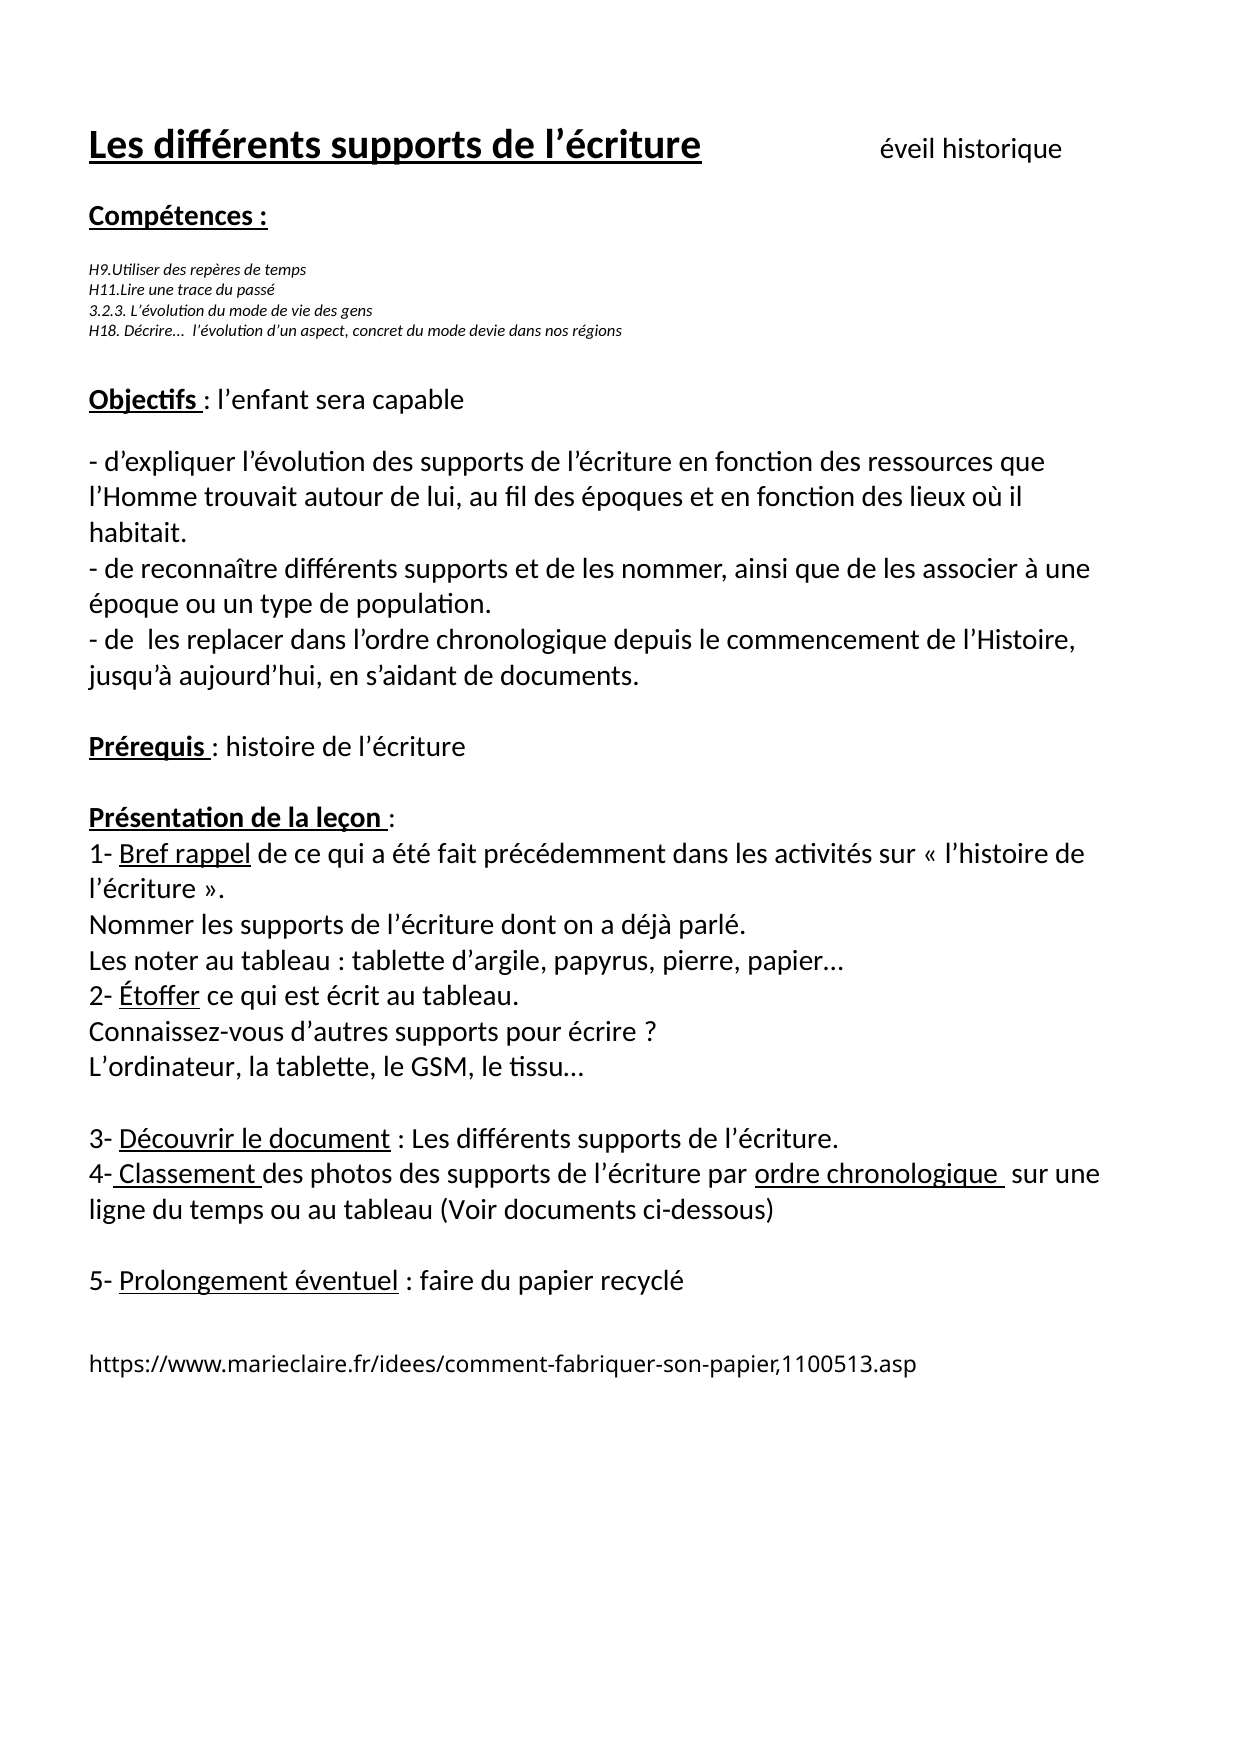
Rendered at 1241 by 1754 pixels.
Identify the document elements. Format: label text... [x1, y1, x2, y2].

text 3- Découvrir le document : Les différents supports de l’écriture. [89, 1120, 1122, 1155]
text L’ordinateur, la tablette, le GSM, le tissu… [89, 1048, 1122, 1084]
text - de reconnaître différents supports et de les nommer, ainsi que de les associer à une époque ou un type de population. [89, 550, 1122, 621]
text 4- Classement des photos des supports de l’écriture par ordre chronologique sur une ligne du temps ou au tableau (Voir documents ci-dessous) [89, 1155, 1122, 1227]
text Nommer les supports de l’écriture dont on a déjà parlé. [89, 906, 1122, 942]
text https://www.marieclaire.fr/idees/comment-fabriquer-son-papier,1100513.asp [89, 1348, 1122, 1379]
text 2- Étoffer ce qui est écrit au tableau. [89, 977, 1122, 1013]
text Compétences : [89, 197, 1122, 233]
text H9.Utiliser des repères de temps [89, 259, 1122, 279]
text Les noter au tableau : tablette d’argile, papyrus, pierre, papier… [89, 942, 1122, 977]
text 1- Bref rappel de ce qui a été fait précédemment dans les activités sur « l’histoire de l’écriture ». [89, 835, 1122, 906]
text Présentation de la leçon : [89, 799, 1122, 835]
text Prérequis : histoire de l’écriture [89, 728, 1122, 763]
text H11.Lire une trace du passé [89, 279, 1122, 300]
text - d’expliquer l’évolution des supports de l’écriture en fonction des ressources que l’Homme trouvait autour de lui, au fil des époques et en fonction des lieux où il habitait. [89, 443, 1122, 550]
text - de les replacer dans l’ordre chronologique depuis le commencement de l’Histoire, jusqu’à aujourd’hui, en s’aidant de documents. [89, 621, 1122, 692]
text H18. Décrire... l’évolution d’un aspect, concret du mode devie dans nos régions [89, 320, 1122, 340]
text Objectifs : l’enfant sera capable [89, 381, 1122, 417]
text 3.2.3. L’évolution du mode de vie des gens [89, 300, 1122, 320]
text Connaissez-vous d’autres supports pour écrire ? [89, 1013, 1122, 1048]
text Les différents supports de l’écriture éveil historique [89, 118, 1122, 169]
text 5- Prolongement éventuel : faire du papier recyclé [89, 1262, 1122, 1298]
